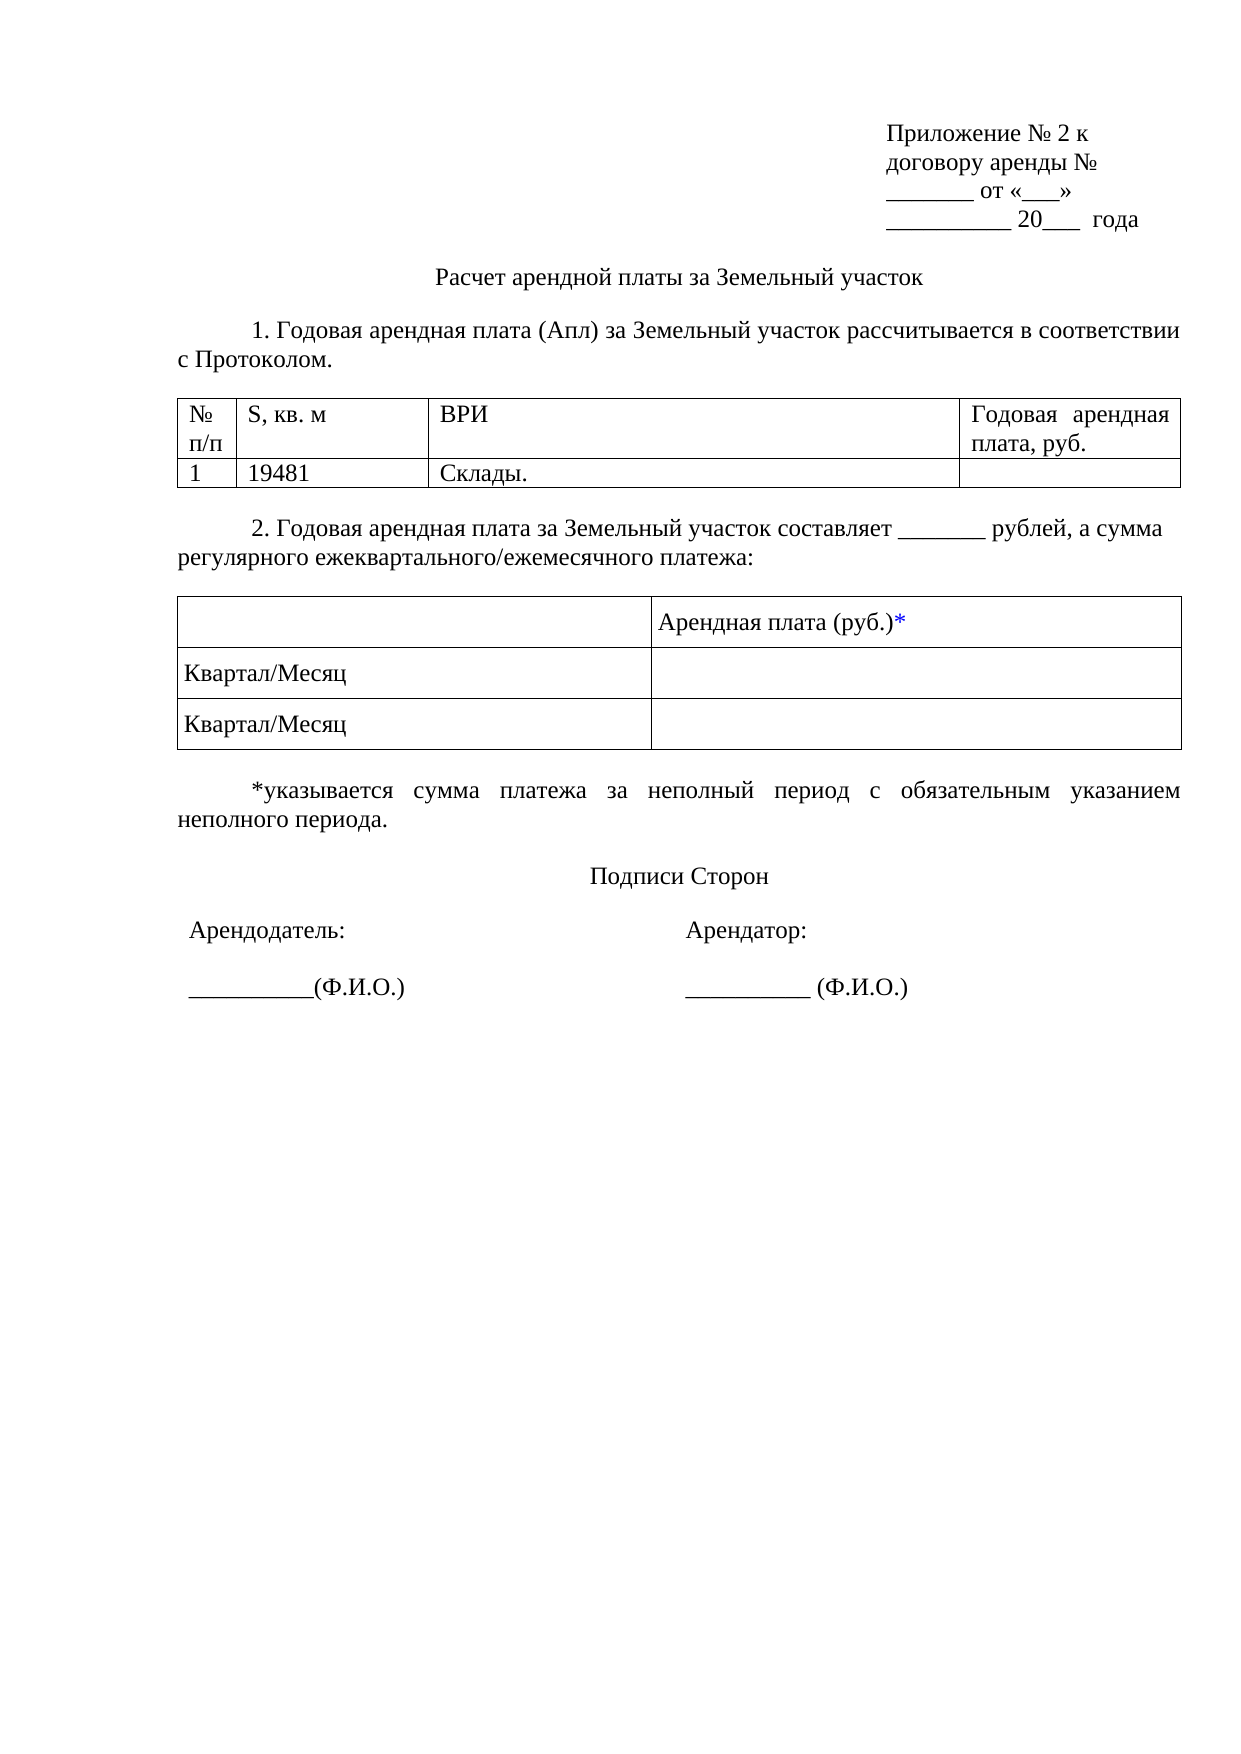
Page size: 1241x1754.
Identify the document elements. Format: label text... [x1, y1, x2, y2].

table_header ВРИ [429, 399, 959, 457]
text *указывается сумма платежа за неполный период с обязательным указанием неполного периода. [177, 775, 1181, 832]
table_cell 19481 [237, 459, 428, 487]
table_cell [652, 699, 1181, 749]
table_header Арендная плата (руб.)* [652, 597, 1181, 647]
text Подписи Сторон [177, 861, 1181, 890]
text 1. Годовая арендная плата (Апл) за Земельный участок рассчитывается в соответствии с Протоколом. [177, 316, 1181, 373]
text Расчет арендной платы за Земельный участок [177, 262, 1181, 291]
table_cell 1 [178, 459, 236, 487]
table_header [178, 597, 651, 647]
table_header Арендодатель: [177, 915, 674, 972]
table_cell __________(Ф.И.О.) [177, 973, 674, 1001]
table_cell __________ (Ф.И.О.) [674, 973, 1171, 1001]
table_cell Склады. [429, 459, 959, 487]
table_header Годовая арендная плата, руб. [960, 399, 1180, 457]
table_cell Квартал/Месяц [178, 648, 651, 698]
text Приложение № 2 к договору аренды № _______ от «___» __________ 20___ года [886, 118, 1181, 233]
table_cell Квартал/Месяц [178, 699, 651, 749]
table_header Арендатор: [674, 915, 1171, 972]
table_header № п/п [178, 399, 236, 457]
text 2. Годовая арендная плата за Земельный участок составляет _______ рублей, а сумма регулярного ежеквартального/ежемесячного платежа: [177, 513, 1181, 571]
table_cell [960, 459, 1180, 487]
table_header S, кв. м [237, 399, 428, 457]
table_cell [652, 648, 1181, 698]
